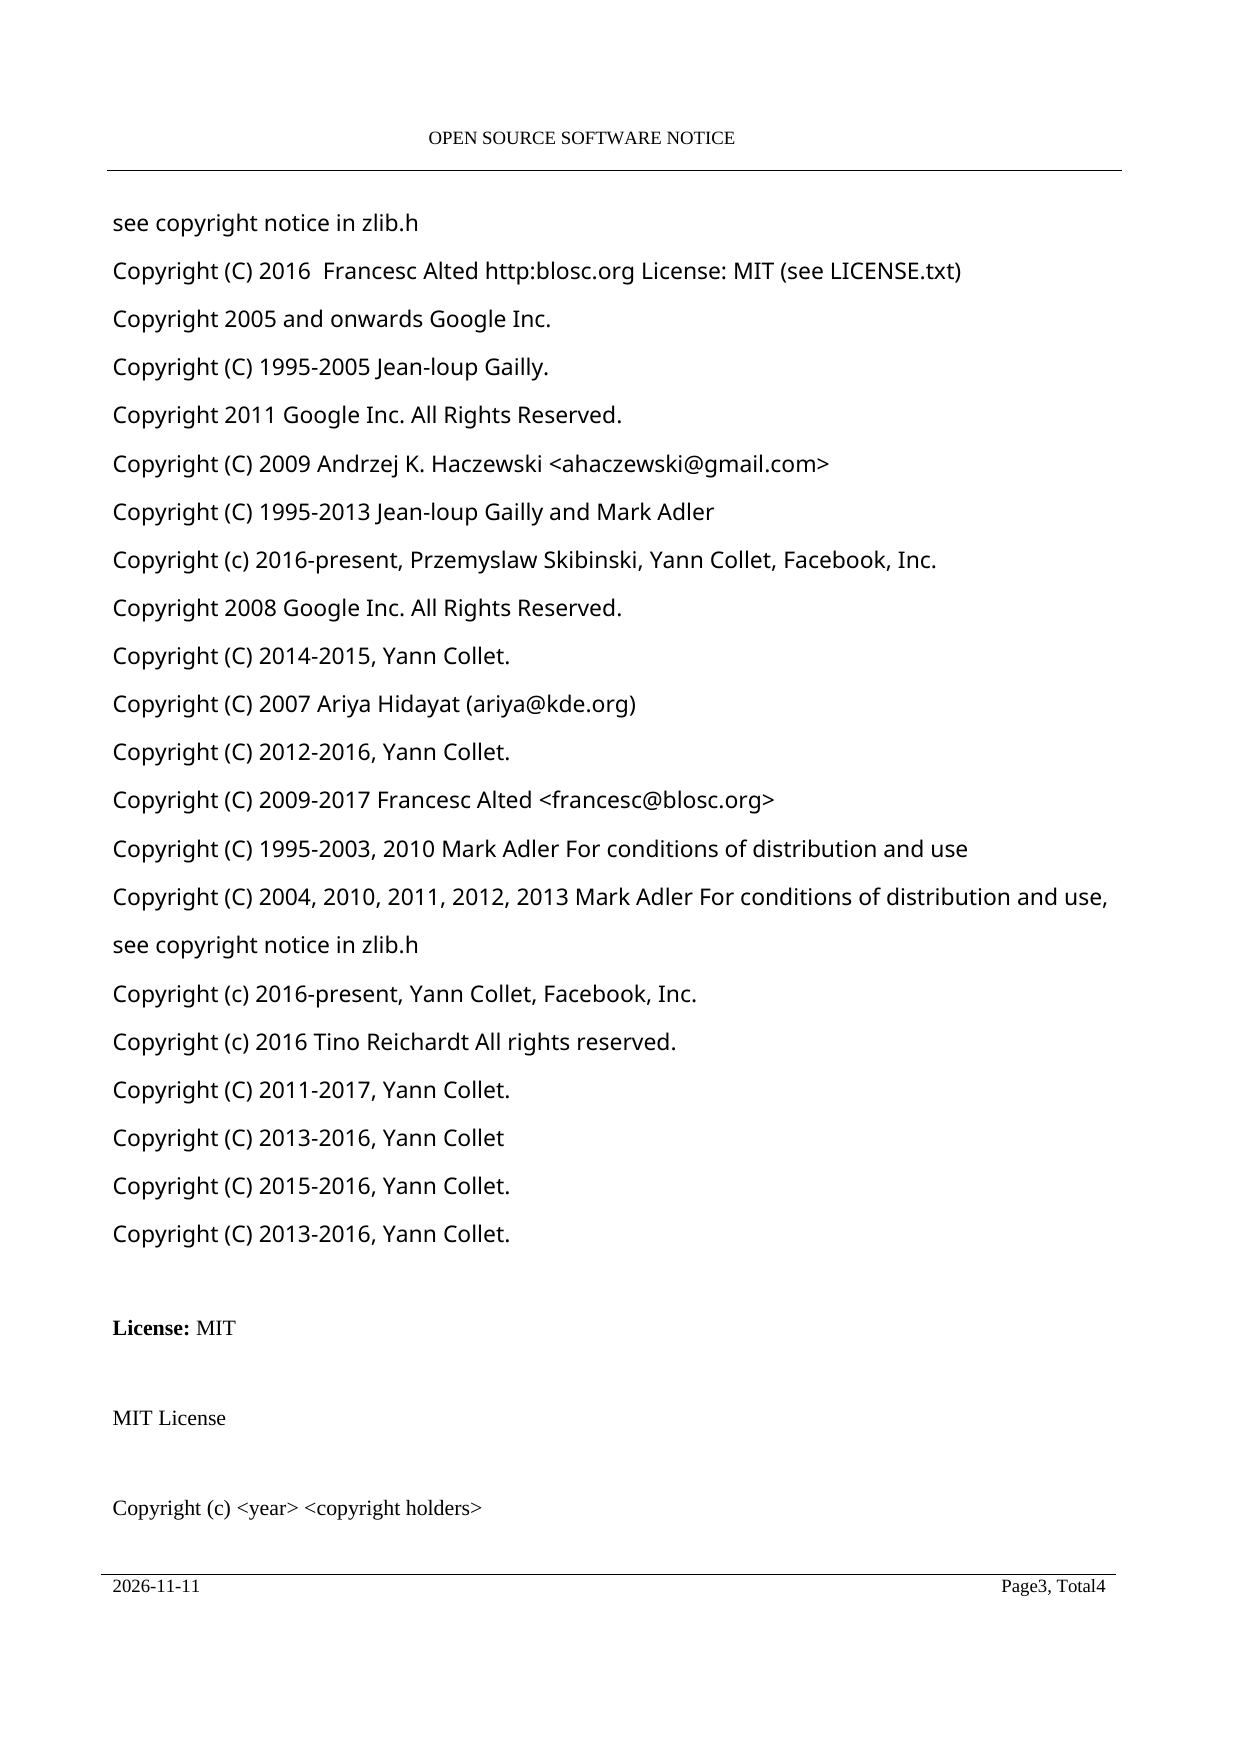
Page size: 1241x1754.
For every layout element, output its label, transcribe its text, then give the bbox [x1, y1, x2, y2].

text Copyright (C) 2013-2016, Yann Collet. [112, 1218, 1128, 1250]
text Copyright (C) 2014-2015, Yann Collet. [112, 639, 1128, 672]
text Copyright (C) 2015-2016, Yann Collet. [112, 1169, 1128, 1202]
text Copyright 2008 Google Inc. All Rights Reserved. [112, 591, 1128, 624]
text Copyright (C) 1995-2003, 2010 Mark Adler For conditions of distribution and use [112, 832, 1128, 864]
text Copyright (C) 2007 Ariya Hidayat (ariya@kde.org) [112, 688, 1128, 720]
text Copyright (C) 2009-2017 Francesc Alted <francesc@blosc.org> [112, 784, 1128, 816]
text Copyright (C) 1995-2013 Jean-loup Gailly and Mark Adler [112, 495, 1128, 528]
text Copyright (c) 2016 Tino Reichardt All rights reserved. [112, 1025, 1128, 1058]
text Copyright (C) 2011-2017, Yann Collet. [112, 1073, 1128, 1106]
text Copyright (c) 2016-present, Przemyslaw Skibinski, Yann Collet, Facebook, Inc. [112, 543, 1128, 576]
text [112, 206, 1128, 239]
text Copyright (C) 2004, 2010, 2011, 2012, 2013 Mark Adler For conditions of distribution and use, see copyright notice in zlib.h [112, 880, 1128, 961]
text Copyright (C) 2016 Francesc Alted http:blosc.org License: MIT (see LICENSE.txt) [112, 254, 1128, 287]
text Copyright 2011 Google Inc. All Rights Reserved. [112, 399, 1128, 431]
text Copyright (c) <year> <copyright holders> [112, 1491, 1128, 1524]
text MIT License [112, 1401, 1128, 1433]
text Copyright (C) 2013-2016, Yann Collet [112, 1121, 1128, 1154]
text Copyright 2005 and onwards Google Inc. [112, 303, 1128, 335]
text Copyright (C) 1995-2005 Jean-loup Gailly. [112, 351, 1128, 383]
text Copyright (c) 2016-present, Yann Collet, Facebook, Inc. [112, 977, 1128, 1009]
text License: MIT [112, 1311, 1128, 1343]
text Copyright (C) 2012-2016, Yann Collet. [112, 736, 1128, 768]
text Copyright (C) 2009 Andrzej K. Haczewski <ahaczewski@gmail.com> [112, 447, 1128, 479]
